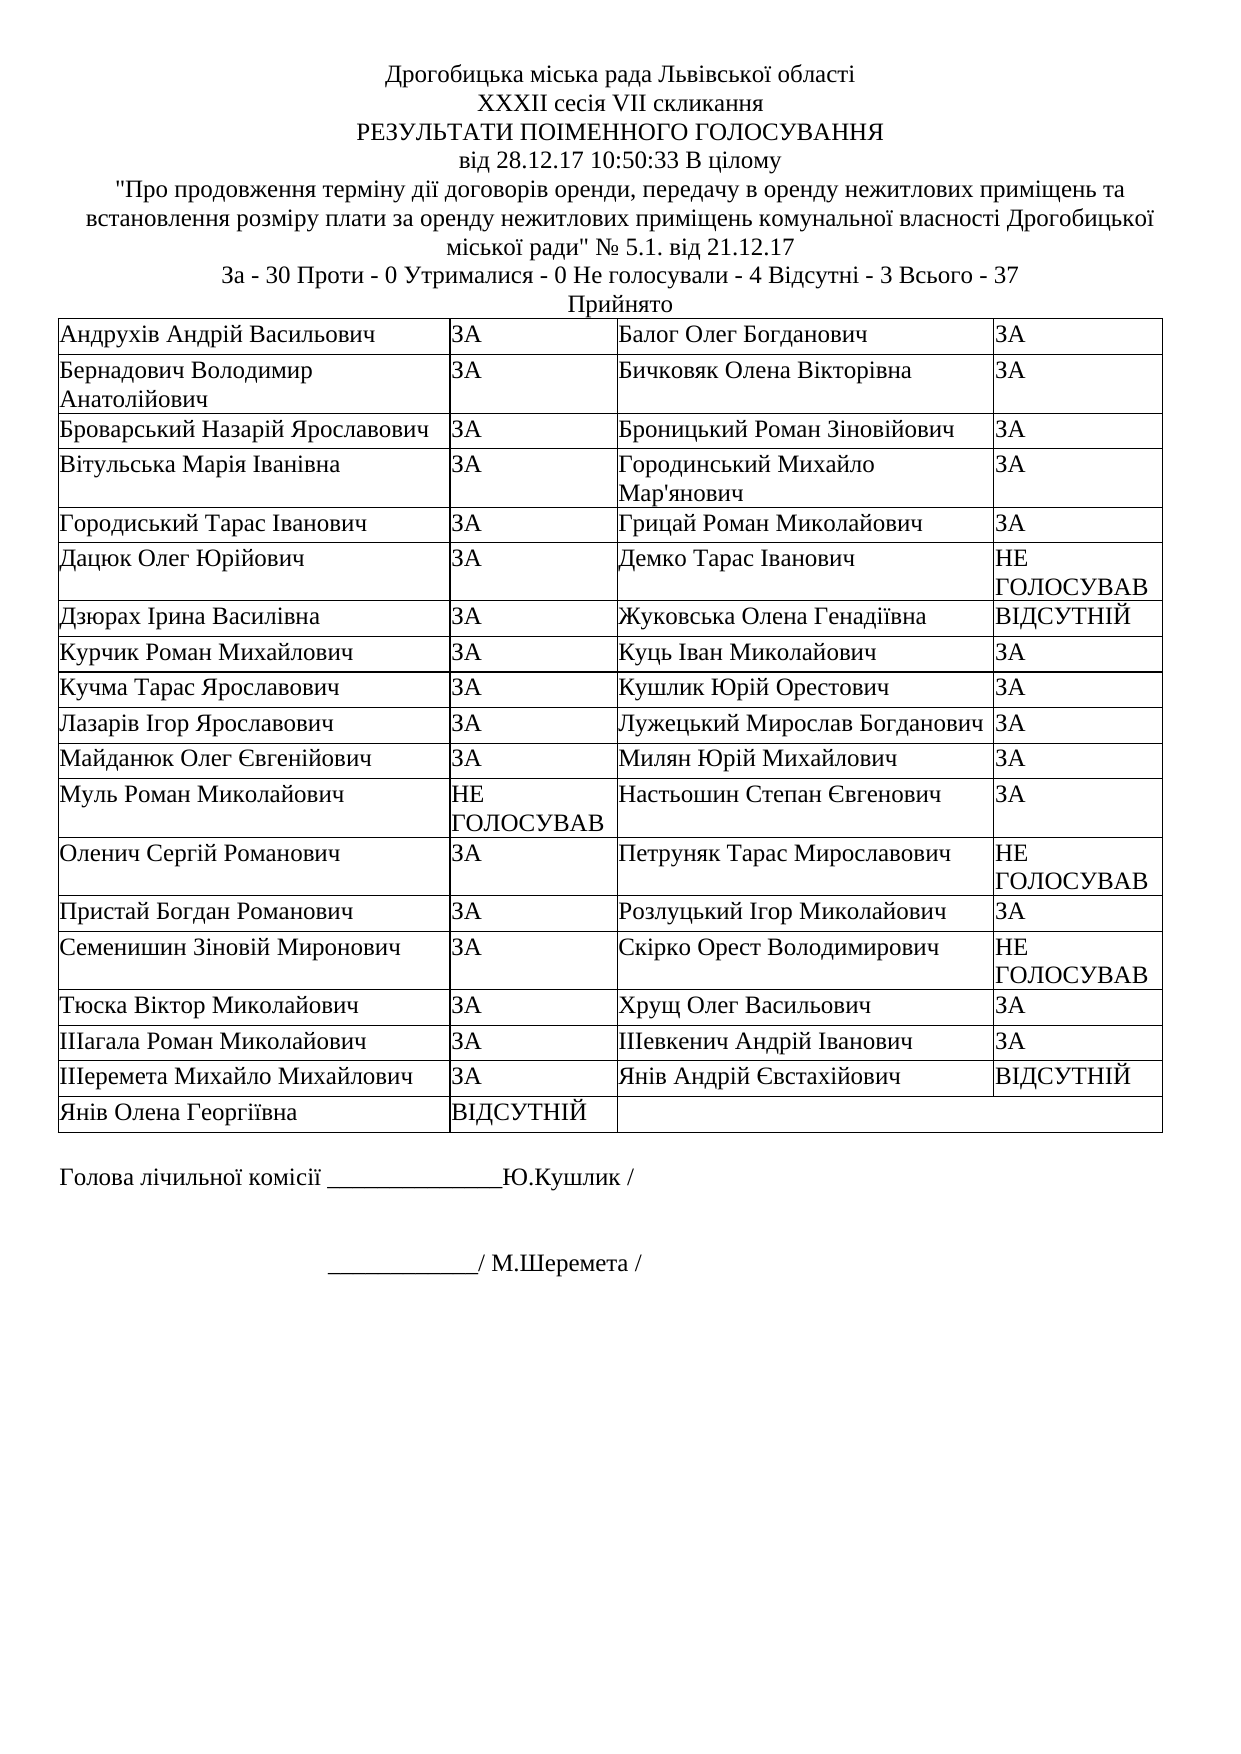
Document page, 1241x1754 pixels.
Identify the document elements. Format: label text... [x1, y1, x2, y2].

text Голова лічильної комісії ______________Ю.Кушлик / [59, 1162, 1181, 1191]
table_cell Бернадович Володимир Анатолійович [59, 355, 449, 413]
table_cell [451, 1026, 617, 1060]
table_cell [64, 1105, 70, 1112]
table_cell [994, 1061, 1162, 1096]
table_cell Розлуцький Ігор Миколайович [618, 896, 993, 931]
table_cell ЗА [451, 637, 617, 671]
table_cell Демко Тарас Іванович [618, 543, 993, 600]
table_cell Оленич Сергій Романович [59, 838, 449, 895]
table_cell ЗА [994, 744, 1162, 778]
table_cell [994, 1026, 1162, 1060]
table_cell ЗА [994, 449, 1162, 507]
table_cell ЗА [451, 355, 617, 413]
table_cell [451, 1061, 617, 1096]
table_cell ЗА [451, 508, 617, 542]
table_header Андрухів Андрій Васильович [59, 319, 449, 354]
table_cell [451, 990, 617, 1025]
table_cell Дацюк Олег Юрійович [59, 543, 449, 600]
text XXXII сесія VII скликання [59, 88, 1181, 117]
table_cell Лазарів Ігор Ярославович [59, 708, 449, 742]
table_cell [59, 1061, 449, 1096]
table_cell Кучма Тарас Ярославович [59, 673, 449, 707]
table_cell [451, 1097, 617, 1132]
table_cell ЗА [994, 414, 1162, 448]
table_cell Майданюк Олег Євгенійович [59, 744, 449, 778]
table_cell Лужецький Мирослав Богданович [618, 708, 993, 742]
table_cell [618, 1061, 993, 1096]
table_cell Грицай Роман Миколайович [618, 508, 993, 542]
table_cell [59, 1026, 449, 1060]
table_cell ЗА [451, 543, 617, 600]
table_cell Курчик Роман Михайлович [59, 637, 449, 671]
table_cell Жуковська Олена Генадіївна [618, 601, 993, 636]
table_cell Броварський Назарій Ярославович [59, 414, 449, 448]
text "Про продовження терміну дії договорів оренди, передачу в оренду нежитлових приміщень та встановлення розміру плати за оренду нежитлових приміщень комунальної власності Дрогобицької міської ради" № 5.1. від 21.12.17 [59, 174, 1181, 260]
table_cell Вітульська Марія Іванівна [59, 449, 449, 507]
table_cell Кушлик Юрій Орестович [618, 673, 993, 707]
table_cell ЗА [994, 708, 1162, 742]
table_cell ЗА [451, 414, 617, 448]
table_cell ЗА [994, 779, 1162, 837]
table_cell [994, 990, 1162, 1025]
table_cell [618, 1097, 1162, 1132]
table_cell Куць Іван Миколайович [618, 637, 993, 671]
table_cell Городиський Тарас Іванович [59, 508, 449, 542]
table_cell НЕ ГОЛОСУВАВ [994, 543, 1162, 600]
table_cell Броницький Роман Зіновійович [618, 414, 993, 448]
table_cell Городинський Михайло Мар'янович [618, 449, 993, 507]
table_cell Муль Роман Миколайович [59, 779, 449, 837]
table_cell ЗА [451, 601, 617, 636]
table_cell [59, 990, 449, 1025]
table_cell ЗА [994, 355, 1162, 413]
table_cell Настьошин Степан Євгенович [618, 779, 993, 837]
table_cell Семенишин Зіновій Миронович [59, 932, 449, 989]
table_cell НЕ ГОЛОСУВАВ [994, 838, 1162, 895]
text Прийнято [59, 289, 1181, 318]
table_cell ЗА [451, 896, 617, 931]
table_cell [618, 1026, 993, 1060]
text Дрогобицька міська рада Львівської області [59, 59, 1181, 88]
table_cell ЗА [994, 896, 1162, 931]
table_cell Милян Юрій Михайлович [618, 744, 993, 778]
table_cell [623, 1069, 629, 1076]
table_cell Дзюрах Ірина Василівна [59, 601, 449, 636]
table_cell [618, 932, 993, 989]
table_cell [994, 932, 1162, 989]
table_header Балог Олег Богданович [618, 319, 993, 354]
text РЕЗУЛЬТАТИ ПОІМЕННОГО ГОЛОСУВАННЯ [59, 117, 1181, 145]
table_cell НЕ ГОЛОСУВАВ [451, 779, 617, 837]
table_cell ЗА [451, 449, 617, 507]
table_header ЗА [994, 319, 1162, 354]
table_header ЗА [451, 319, 617, 354]
table_cell ВІДСУТНІЙ [994, 601, 1162, 636]
text За - 30 Проти - 0 Утрималися - 0 Не голосували - 4 Відсутні - 3 Всього - 37 [59, 260, 1181, 289]
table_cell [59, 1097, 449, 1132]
table_cell ЗА [994, 508, 1162, 542]
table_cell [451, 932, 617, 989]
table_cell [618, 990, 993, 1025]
table_cell ЗА [994, 673, 1162, 707]
table_cell ЗА [451, 838, 617, 895]
text ____________/ М.Шеремета / [59, 1248, 1181, 1277]
text від 28.12.17 10:50:33 В цілому [59, 145, 1181, 174]
table_cell ЗА [994, 637, 1162, 671]
table_cell Бичковяк Олена Вікторівна [618, 355, 993, 413]
table_cell Петруняк Тарас Мирославович [618, 838, 993, 895]
table_cell Пристай Богдан Романович [59, 896, 449, 931]
table_cell ЗА [451, 744, 617, 778]
table_cell ЗА [451, 708, 617, 742]
table_cell ЗА [451, 673, 617, 707]
